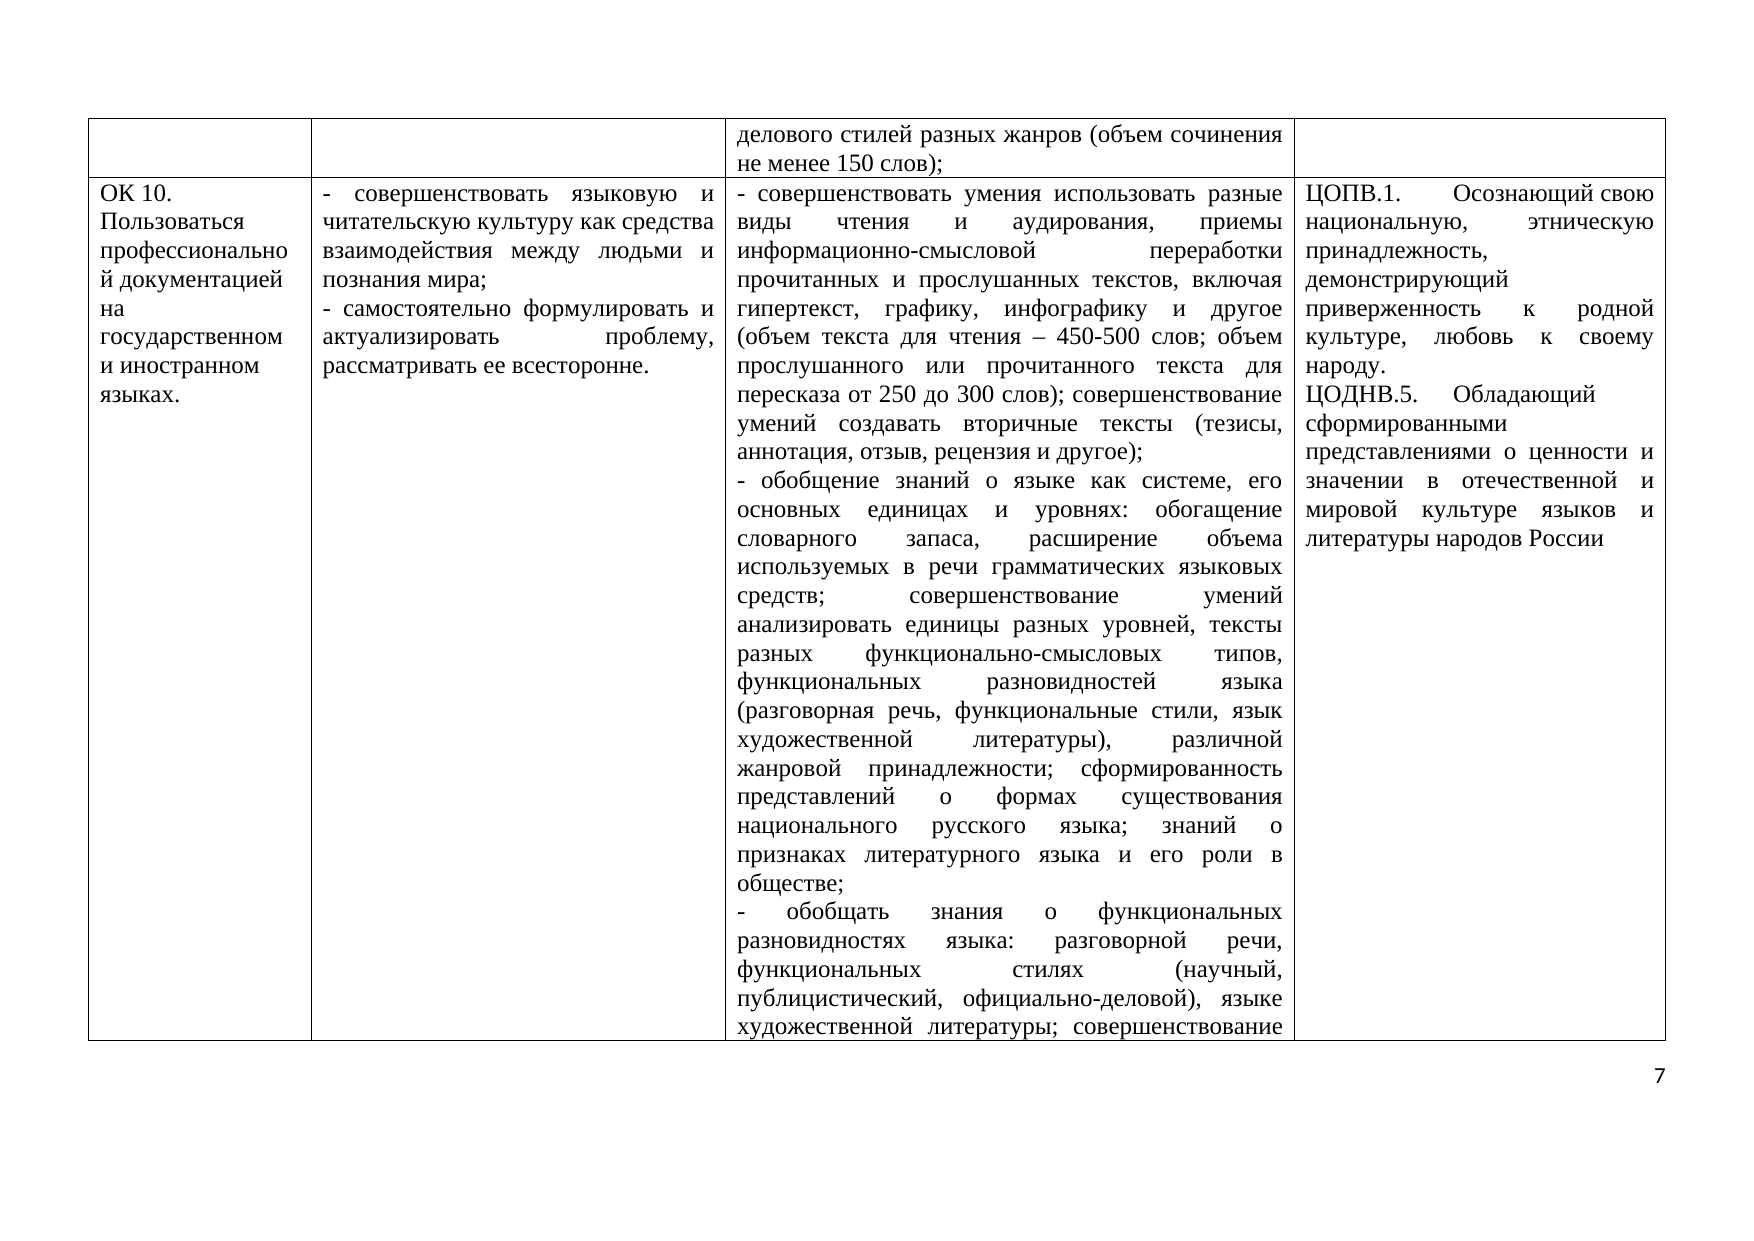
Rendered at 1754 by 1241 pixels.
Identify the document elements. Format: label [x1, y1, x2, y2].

table_cell [89, 119, 311, 177]
table_cell [89, 178, 311, 1040]
table_cell [312, 119, 725, 177]
table_cell [726, 119, 1294, 177]
table_cell [1295, 178, 1665, 1040]
table_cell [1295, 119, 1665, 177]
table_cell [312, 178, 725, 1040]
table_cell [726, 178, 1294, 1040]
